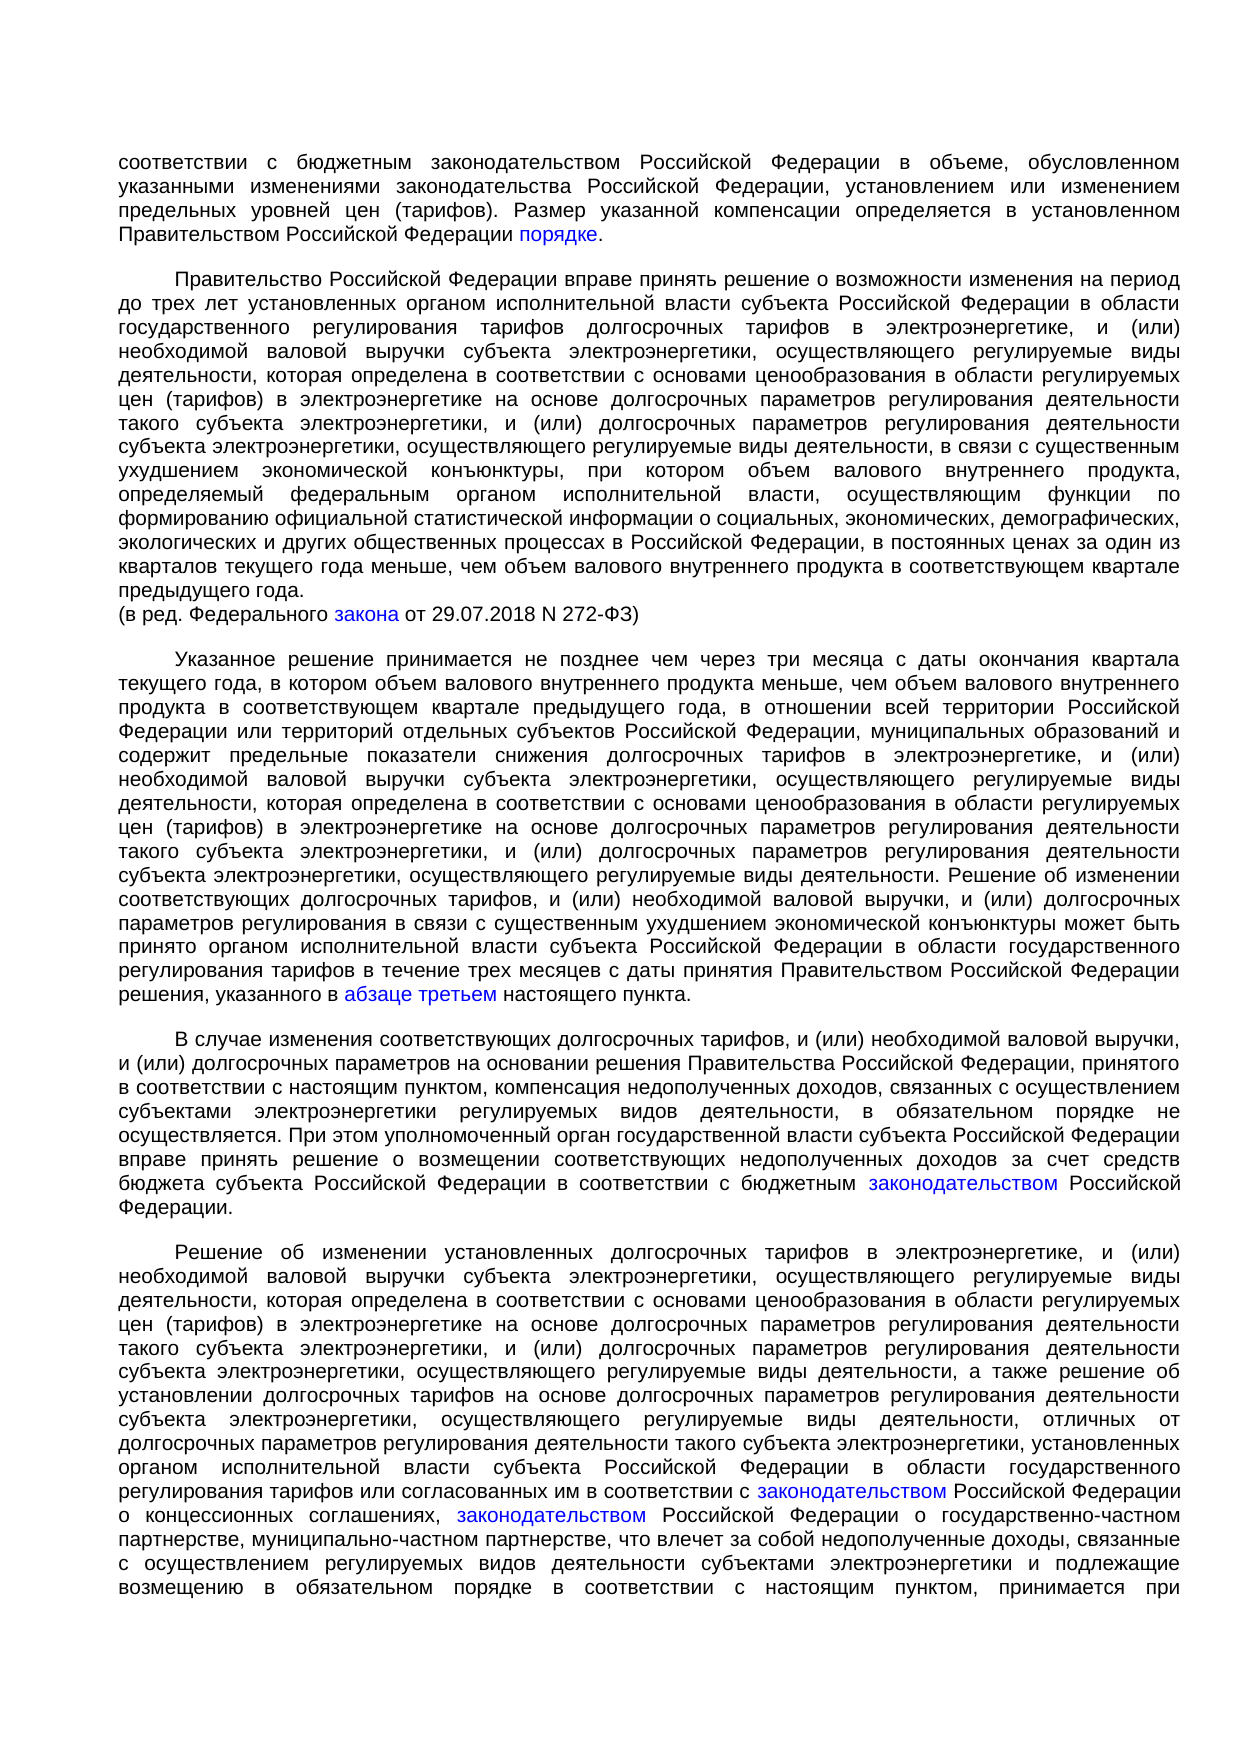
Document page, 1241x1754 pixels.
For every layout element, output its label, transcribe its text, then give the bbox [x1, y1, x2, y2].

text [118, 1239, 1181, 1599]
text Указанное решение принимается не позднее чем через три месяца с даты окончания квартала текущего года, в котором объем валового внутреннего продукта меньше, чем объем валового внутреннего продукта в соответствующем квартале предыдущего года, в отношении всей территории Российской Федерации или территорий отдельных субъектов Российской Федерации, муниципальных образований и содержит предельные показатели снижения долгосрочных тарифов в электроэнергетике, и (или) необходимой валовой выручки субъекта электроэнергетики, осуществляющего регулируемые виды деятельности, которая определена в соответствии с основами ценообразования в области регулируемых цен (тарифов) в электроэнергетике на основе долгосрочных параметров регулирования деятельности такого субъекта электроэнергетики, и (или) долгосрочных параметров регулирования деятельности субъекта электроэнергетики, осуществляющего регулируемые виды деятельности. Решение об изменении соответствующих долгосрочных тарифов, и (или) необходимой валовой выручки, и (или) долгосрочных параметров регулирования в связи с существенным ухудшением экономической конъюнктуры может быть принято органом исполнительной власти субъекта Российской Федерации в области государственного регулирования тарифов в течение трех месяцев с даты принятия Правительством Российской Федерации решения, указанного в абзаце третьем настоящего пункта. [118, 647, 1181, 1006]
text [118, 150, 1181, 246]
text Правительство Российской Федерации вправе принять решение о возможности изменения на период до трех лет установленных органом исполнительной власти субъекта Российской Федерации в области государственного регулирования тарифов долгосрочных тарифов в электроэнергетике, и (или) необходимой валовой выручки субъекта электроэнергетики, осуществляющего регулируемые виды деятельности, которая определена в соответствии с основами ценообразования в области регулируемых цен (тарифов) в электроэнергетике на основе долгосрочных параметров регулирования деятельности такого субъекта электроэнергетики, и (или) долгосрочных параметров регулирования деятельности субъекта электроэнергетики, осуществляющего регулируемые виды деятельности, в связи с существенным ухудшением экономической конъюнктуры, при котором объем валового внутреннего продукта, определяемый федеральным органом исполнительной власти, осуществляющим функции по формированию официальной статистической информации о социальных, экономических, демографических, экологических и других общественных процессах в Российской Федерации, в постоянных ценах за один из кварталов текущего года меньше, чем объем валового внутреннего продукта в соответствующем квартале предыдущего года. [118, 267, 1181, 602]
text В случае изменения соответствующих долгосрочных тарифов, и (или) необходимой валовой выручки, и (или) долгосрочных параметров на основании решения Правительства Российской Федерации, принятого в соответствии с настоящим пунктом, компенсация недополученных доходов, связанных с осуществлением субъектами электроэнергетики регулируемых видов деятельности, в обязательном порядке не осуществляется. При этом уполномоченный орган государственной власти субъекта Российской Федерации вправе принять решение о возмещении соответствующих недополученных доходов за счет средств бюджета субъекта Российской Федерации в соответствии с бюджетным законодательством Российской Федерации. [118, 1027, 1181, 1219]
text (в ред. Федерального закона от 29.07.2018 N 272-ФЗ) [118, 602, 1181, 626]
